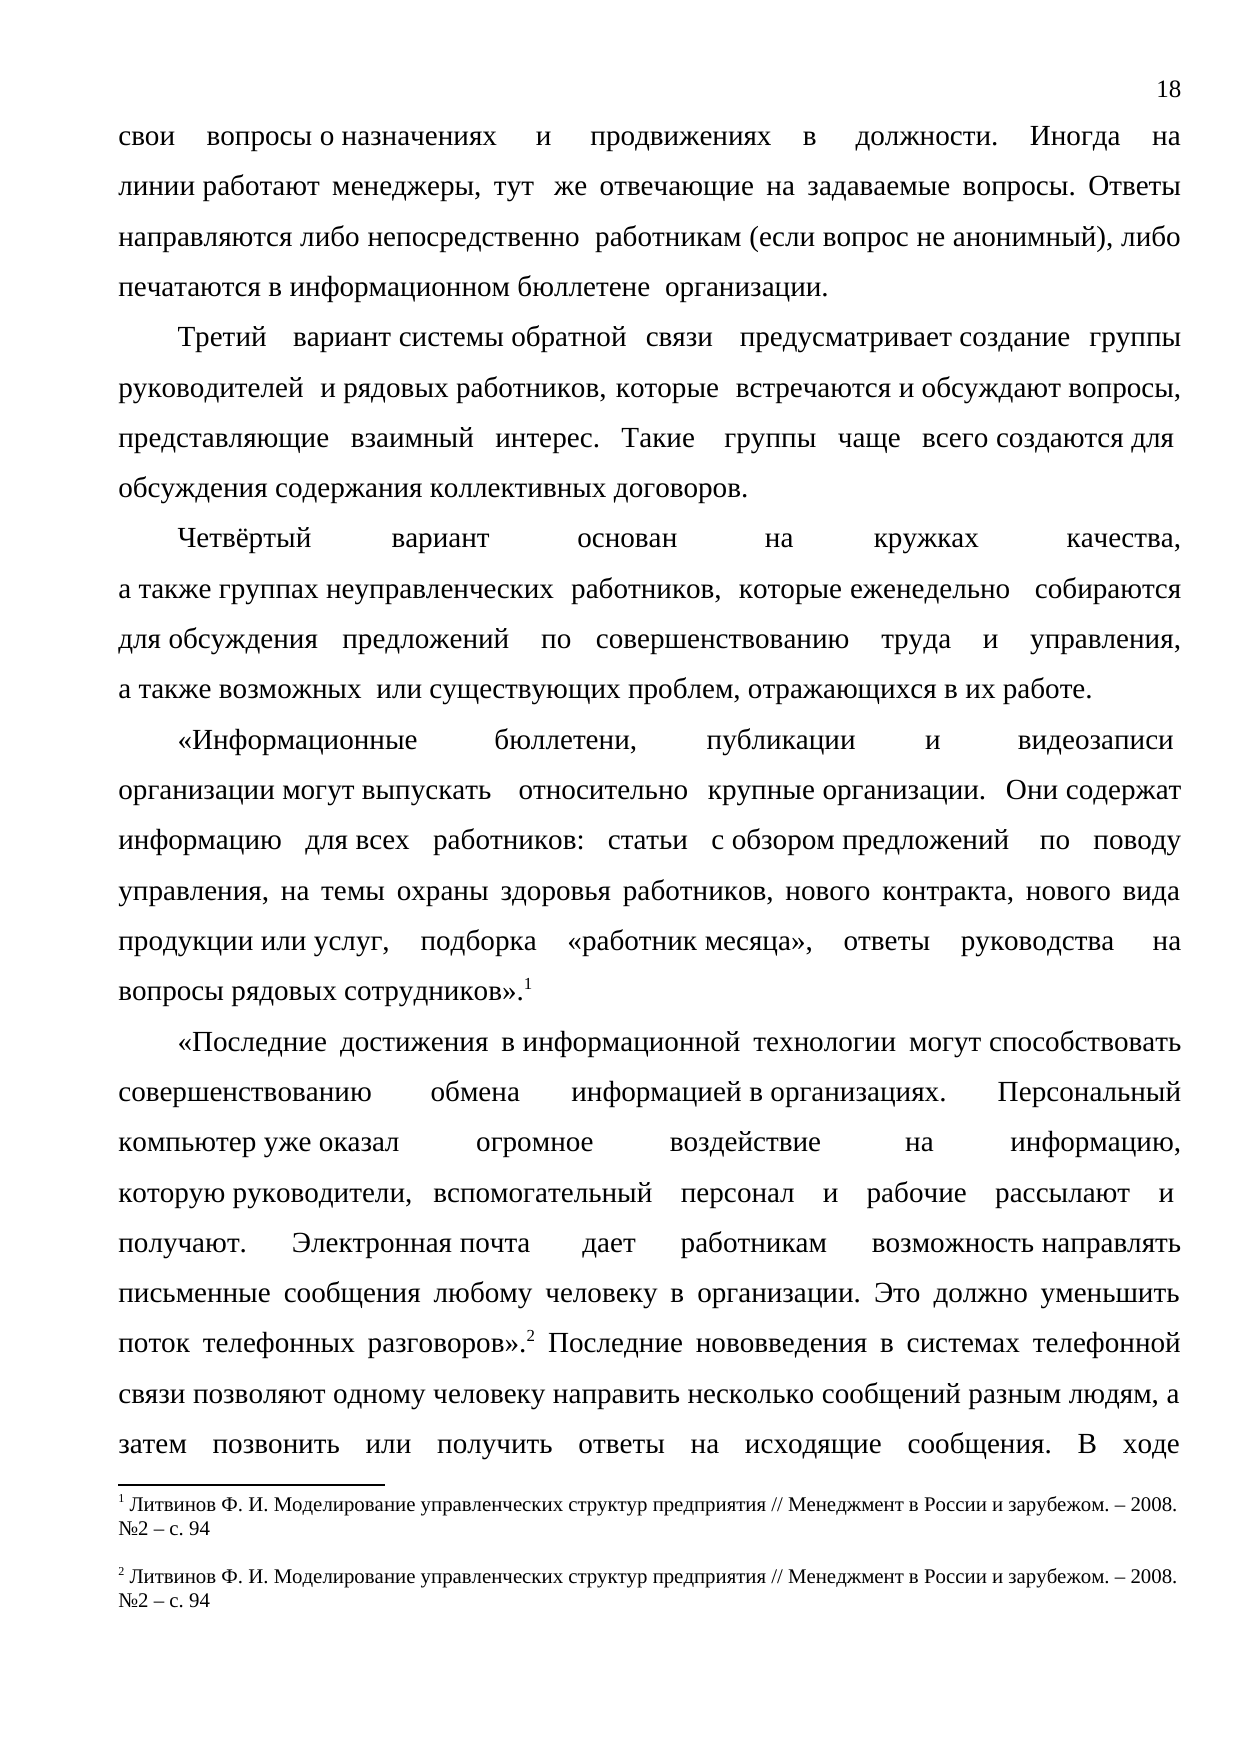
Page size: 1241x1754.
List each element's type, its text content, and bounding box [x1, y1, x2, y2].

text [118, 118, 1181, 303]
text Третий вариант системы обратной связи предусматривает создание группы руководителей и рядовых работников, которые встречаются и обсуждают вопросы, представляющие взаимный интерес. Такие группы чаще всего создаются для обсуждения содержания коллективных договоров. [118, 319, 1181, 504]
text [118, 1024, 1181, 1460]
text Четвёртый вариант основан на кружках качества, а также группах неуправленческих работников, которые еженедельно собираются для обсуждения предложений по совершенствованию труда и управления, а также возможных или существующих проблем, отражающихся в их работе. [118, 521, 1181, 705]
text «Информационные бюллетени, публикации и видеозаписи организации могут выпускать относительно крупные организации. Они содержат информацию для всех работников: статьи с обзором предложений по поводу управления, на темы охраны здоровья работников, нового контракта, нового вида продукции или услуг, подборка «работник месяца», ответы руководства на вопросы рядовых сотрудников». [118, 722, 1181, 1007]
